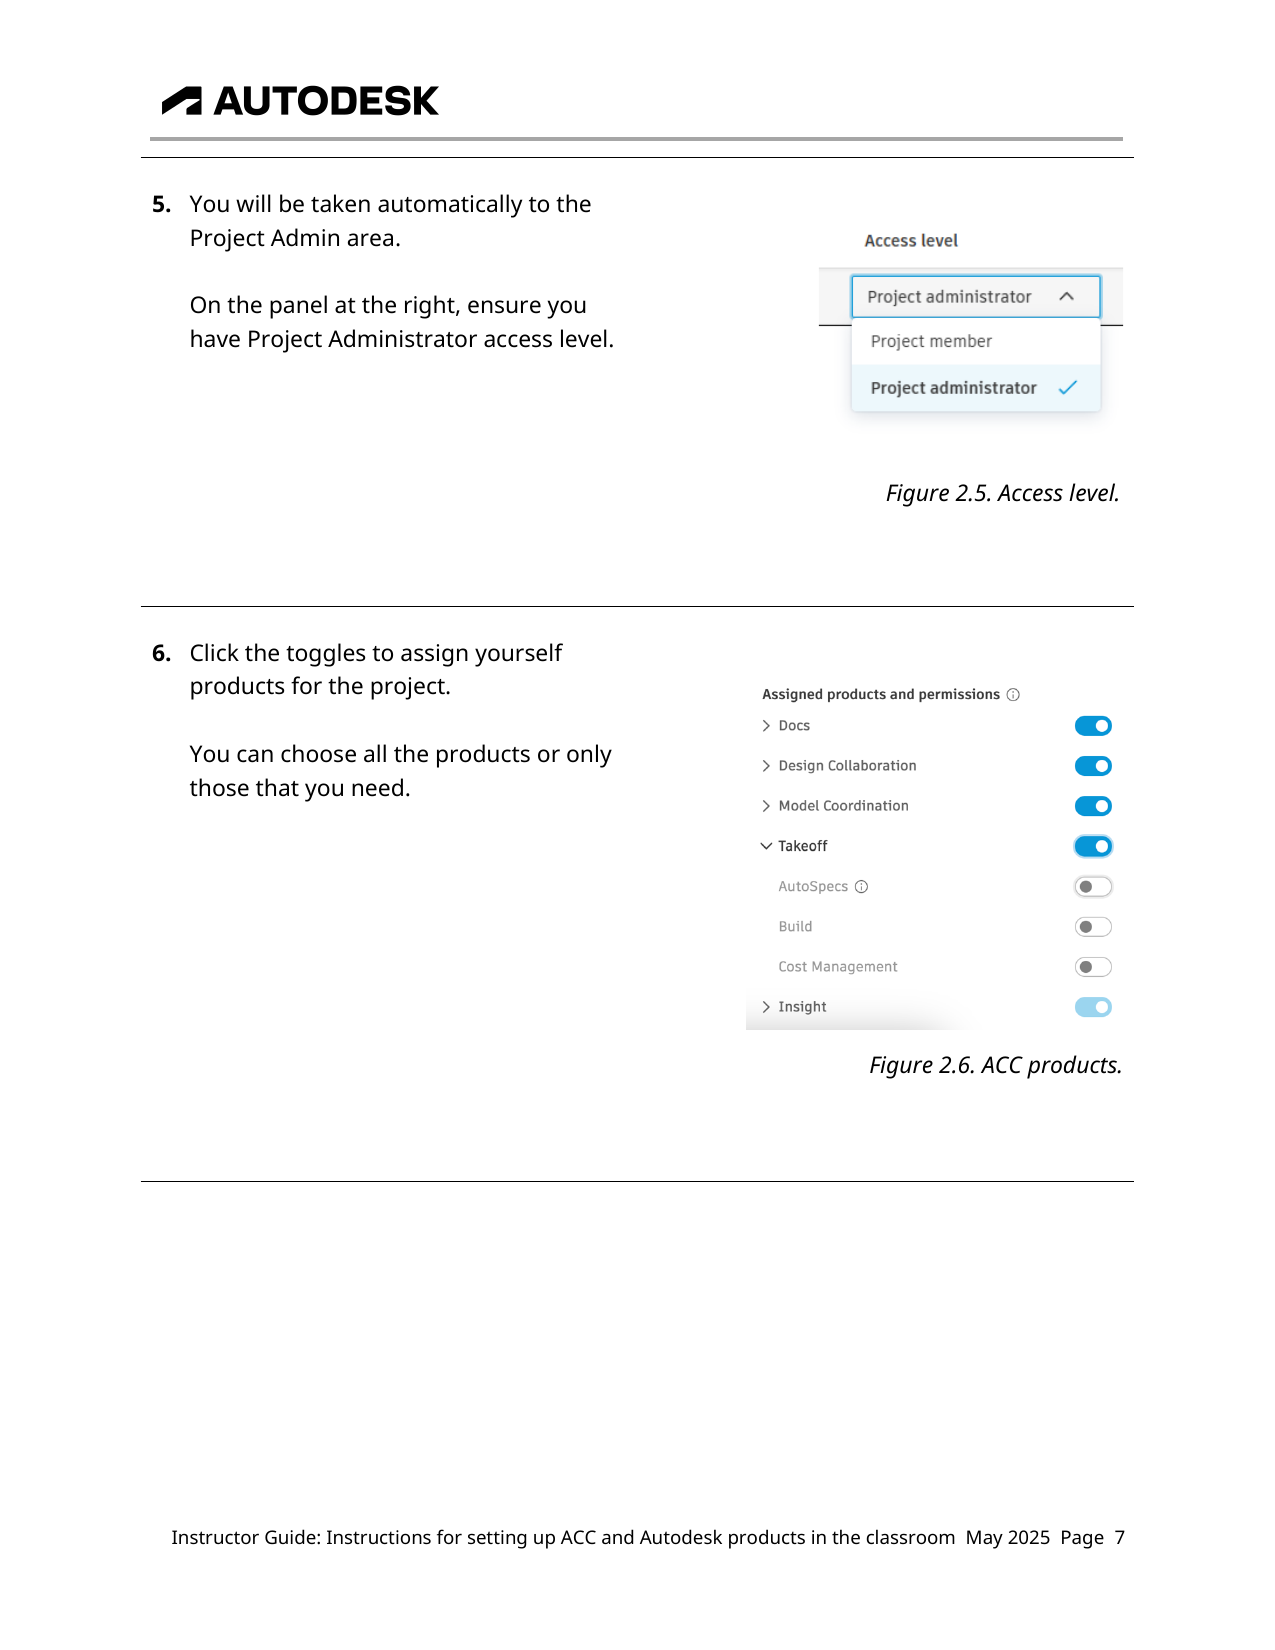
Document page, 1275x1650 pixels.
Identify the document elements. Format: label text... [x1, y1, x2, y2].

picture [818, 187, 1124, 457]
picture [150, 75, 451, 127]
table_cell Figure 2.5. Access level. [638, 158, 1134, 606]
table_cell Click the toggles to assign yourself products for the project. You can choose all the products or only those that you need. [141, 607, 637, 1181]
table_cell Figure 2.6. ACC products. [638, 607, 1134, 1181]
table_cell You will be taken automatically to the Project Admin area. On the panel at the right, ensure you have Project Administrator access level. [141, 158, 637, 606]
picture [746, 670, 1124, 1030]
